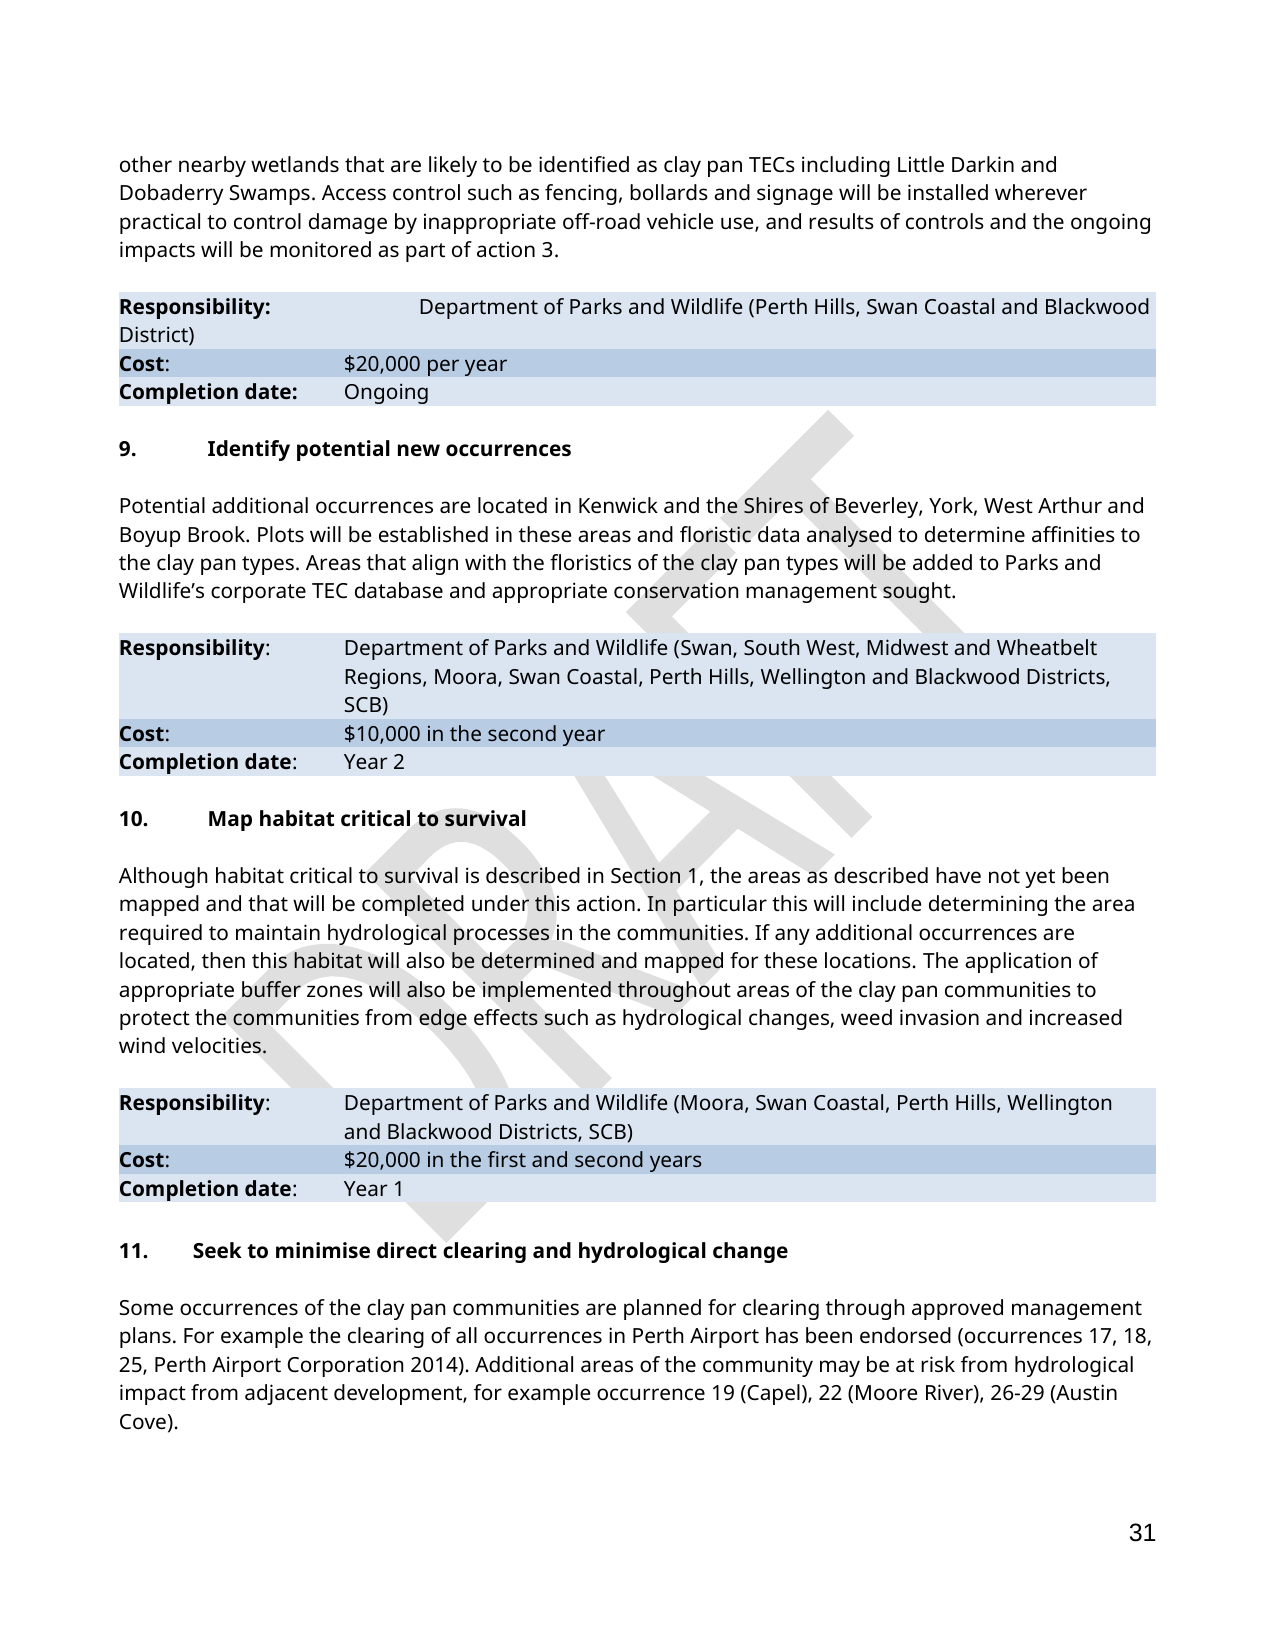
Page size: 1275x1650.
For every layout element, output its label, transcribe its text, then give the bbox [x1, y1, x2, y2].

text Although habitat critical to survival is described in Section 1, the areas as described have not yet been mapped and that will be completed under this action. In particular this will include determining the area required to maintain hydrological processes in the communities. If any additional occurrences are located, then this habitat will also be determined and mapped for these locations. The application of appropriate buffer zones will also be implemented throughout areas of the clay pan communities to protect the communities from edge effects such as hydrological changes, weed invasion and increased wind velocities. [119, 861, 1156, 1060]
text Some occurrences of the clay pan communities are planned for clearing through approved management plans. For example the clearing of all occurrences in Perth Airport has been endorsed (occurrences 17, 18, 25, Perth Airport Corporation 2014). Additional areas of the community may be at risk from hydrological impact from adjacent development, for example occurrence 19 (Capel), 22 (Moore River), 26-29 (Austin Cove). [119, 1293, 1156, 1435]
text Cost: $10,000 in the second year [119, 719, 1156, 747]
text 11. Seek to minimise direct clearing and hydrological change [119, 1236, 1156, 1265]
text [119, 150, 1156, 264]
text Responsibility: Department of Parks and Wildlife (Perth Hills, Swan Coastal and Blackwood District) [119, 292, 1156, 349]
text Cost: $20,000 per year [119, 349, 1156, 377]
text 10. Map habitat critical to survival [119, 804, 1156, 832]
text 9. Identify potential new occurrences [119, 434, 1156, 463]
text Potential additional occurrences are located in Kenwick and the Shires of Beverley, York, West Arthur and Boyup Brook. Plots will be established in these areas and floristic data analysed to determine affinities to the clay pan types. Areas that align with the floristics of the clay pan types will be added to Parks and Wildlife’s corporate TEC database and appropriate conservation management sought. [119, 491, 1156, 605]
text Completion date: Ongoing [119, 377, 1156, 406]
text Completion date: Year 1 [119, 1174, 1156, 1202]
text Cost: $20,000 in the first and second years [119, 1145, 1156, 1174]
text Responsibility: Department of Parks and Wildlife (Moora, Swan Coastal, Perth Hills, Wellington and Blackwood Districts, SCB) [119, 1088, 1156, 1145]
text Completion date: Year 2 [119, 747, 1156, 776]
text Responsibility: Department of Parks and Wildlife (Swan, South West, Midwest and Wheatbelt Regions, Moora, Swan Coastal, Perth Hills, Wellington and Blackwood Districts, SCB) [119, 633, 1156, 719]
